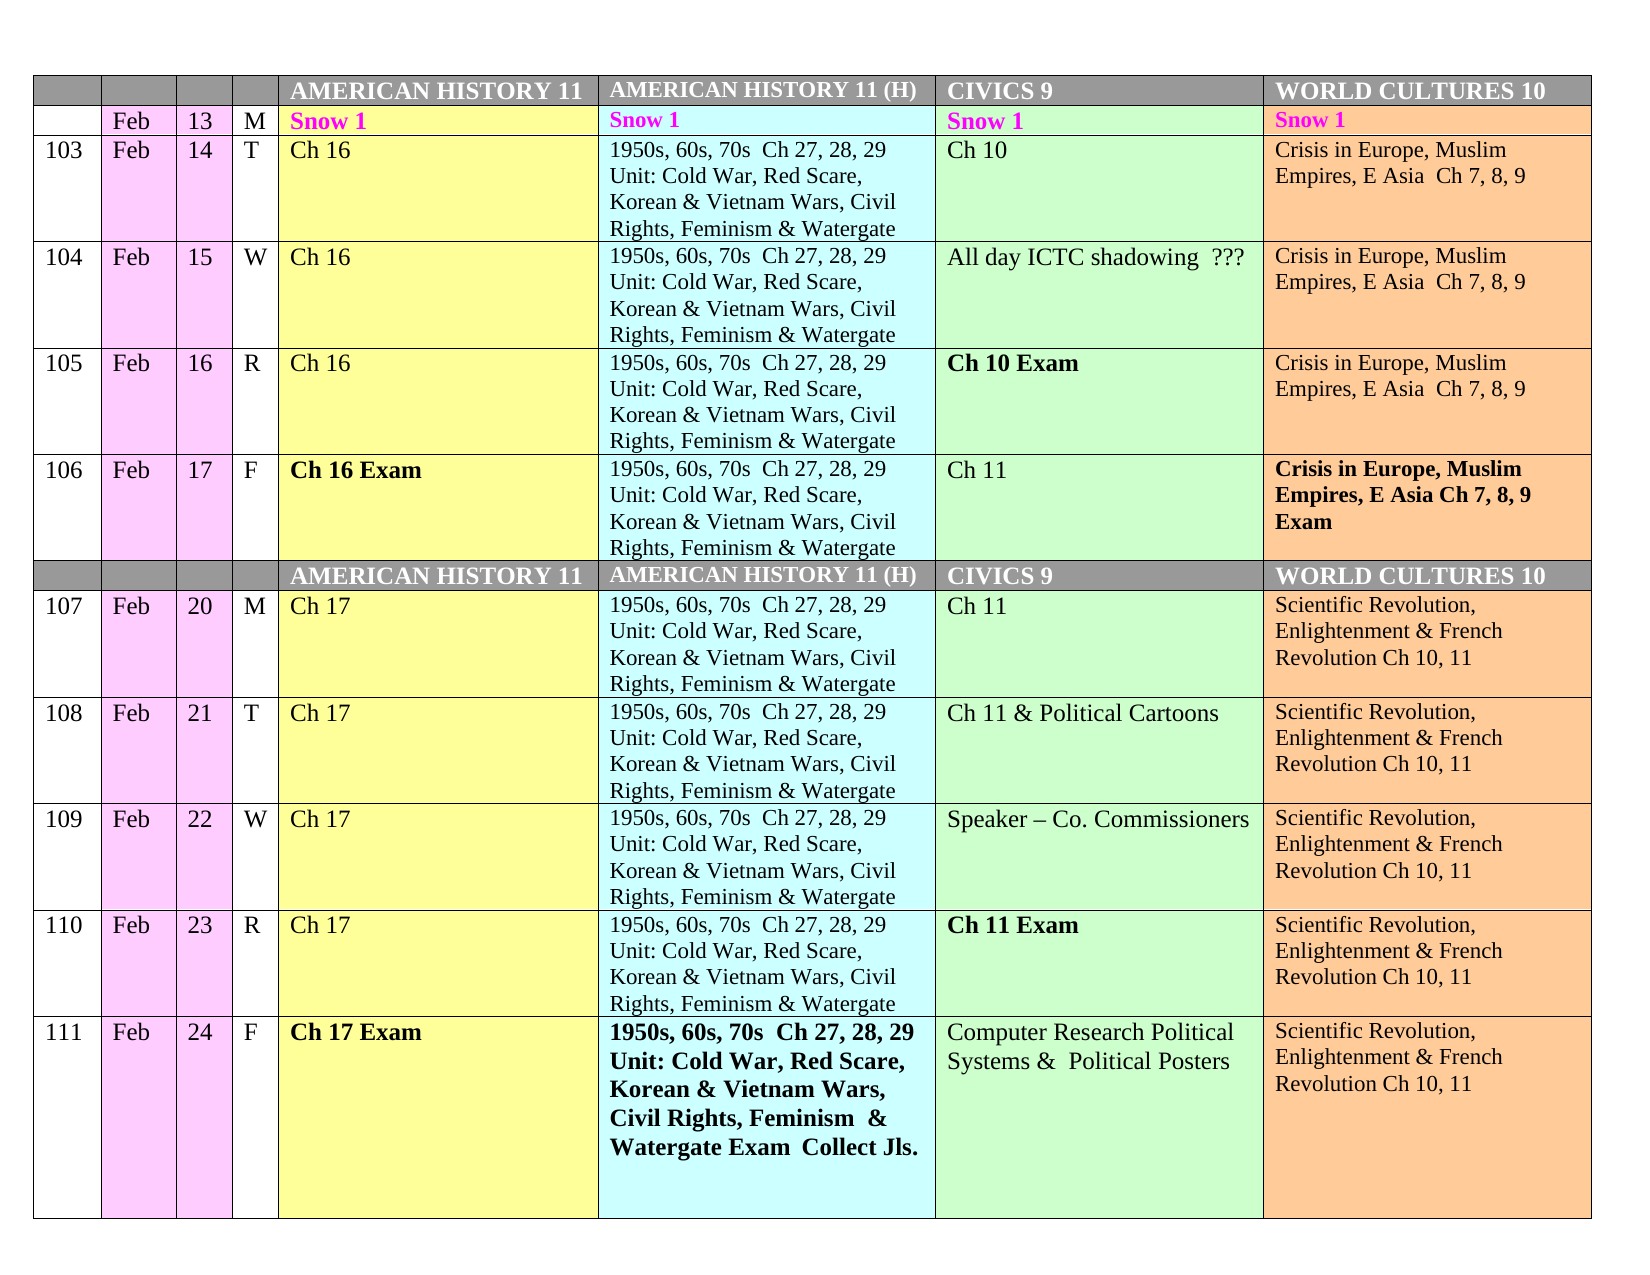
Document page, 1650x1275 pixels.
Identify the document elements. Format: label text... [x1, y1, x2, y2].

table_cell Feb [102, 242, 176, 347]
table_cell Ch 17 [279, 591, 598, 697]
table_cell W [233, 242, 278, 347]
table_cell Ch 11 Exam [936, 911, 1263, 1016]
table_cell 1950s, 60s, 70s Ch 27, 28, 29 Unit: Cold War, Red Scare, Korean & Vietnam Wars, Civil Rights, Feminism & Watergate [599, 349, 935, 454]
table_cell [233, 561, 278, 590]
table_cell [177, 561, 232, 590]
table_cell 15 [177, 242, 232, 347]
table_cell Ch 17 [279, 804, 598, 909]
table_cell 20 [177, 591, 232, 697]
table_cell Ch 11 & Political Cartoons [936, 698, 1263, 803]
table_cell Crisis in Europe, Muslim Empires, E Asia Ch 7, 8, 9 [1264, 349, 1591, 454]
table_cell T [233, 136, 278, 241]
table_cell Snow 1 [1264, 106, 1591, 134]
table_cell Scientific Revolution, Enlightenment & French Revolution Ch 10, 11 [1264, 591, 1591, 697]
table_cell Feb [102, 804, 176, 909]
table_cell Feb [102, 106, 176, 134]
table_cell CIVICS 9 [936, 76, 1263, 105]
table_cell [34, 561, 101, 590]
table_cell AMERICAN HISTORY 11 [279, 76, 598, 105]
table_cell 110 [34, 911, 101, 1016]
table_cell T [233, 698, 278, 803]
table_cell 21 [177, 698, 232, 803]
table_cell Ch 17 [279, 698, 598, 803]
table_cell Ch 16 [279, 242, 598, 347]
table_cell R [233, 911, 278, 1016]
table_cell 22 [177, 804, 232, 909]
table_cell F [233, 1017, 278, 1218]
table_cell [1264, 1017, 1591, 1218]
table_cell Ch 10 Exam [936, 349, 1263, 454]
table_cell W [233, 804, 278, 909]
table_cell AMERICAN HISTORY 11 (H) [599, 76, 935, 105]
table_cell 1950s, 60s, 70s Ch 27, 28, 29 Unit: Cold War, Red Scare, Korean & Vietnam Wars, Civil Rights, Feminism & Watergate [599, 911, 935, 1016]
table_cell 16 [177, 349, 232, 454]
table_cell Crisis in Europe, Muslim Empires, E Asia Ch 7, 8, 9 [1264, 242, 1591, 347]
table_cell WORLD CULTURES 10 [1264, 561, 1591, 590]
table_cell 14 [177, 136, 232, 241]
table_cell 1950s, 60s, 70s Ch 27, 28, 29 Unit: Cold War, Red Scare, Korean & Vietnam Wars, Civil Rights, Feminism & Watergate [599, 242, 935, 347]
table_cell Scientific Revolution, Enlightenment & French Revolution Ch 10, 11 [1264, 911, 1591, 1016]
table_cell Ch 16 [279, 136, 598, 241]
table_cell 1950s, 60s, 70s Ch 27, 28, 29 Unit: Cold War, Red Scare, Korean & Vietnam Wars, Civil Rights, Feminism & Watergate [599, 591, 935, 697]
table_cell Snow 1 [936, 106, 1263, 134]
table_cell 111 [34, 1017, 101, 1218]
table_cell Crisis in Europe, Muslim Empires, E Asia Ch 7, 8, 9 Exam [1264, 455, 1591, 560]
table_cell Scientific Revolution, Enlightenment & French Revolution Ch 10, 11 [1264, 698, 1591, 803]
table_cell 1950s, 60s, 70s Ch 27, 28, 29 Unit: Cold War, Red Scare, Korean & Vietnam Wars, Civil Rights, Feminism & Watergate [599, 455, 935, 560]
table_cell M [233, 106, 278, 134]
table_cell Feb [102, 136, 176, 241]
table_cell F [233, 455, 278, 560]
table_cell Scientific Revolution, Enlightenment & French Revolution Ch 10, 11 [1264, 804, 1591, 909]
table_cell Ch 11 [936, 455, 1263, 560]
table_cell 109 [34, 804, 101, 909]
table_cell 23 [177, 911, 232, 1016]
table_cell Feb [102, 455, 176, 560]
table_cell All day ICTC shadowing ??? [936, 242, 1263, 347]
table_cell Ch 16 [279, 349, 598, 454]
table_cell Ch 17 Exam [279, 1017, 598, 1218]
table_cell M [233, 591, 278, 697]
table_cell Ch 11 [936, 591, 1263, 697]
table_cell 108 [34, 698, 101, 803]
table_cell 1950s, 60s, 70s Ch 27, 28, 29 Unit: Cold War, Red Scare, Korean & Vietnam Wars, Civil Rights, Feminism & Watergate [599, 136, 935, 241]
table_cell Feb [102, 349, 176, 454]
table_cell [102, 561, 176, 590]
table_cell Speaker – Co. Commissioners [936, 804, 1263, 909]
table_cell 17 [177, 455, 232, 560]
table_cell [177, 76, 232, 105]
table_cell Feb [102, 591, 176, 697]
table_cell [34, 106, 101, 134]
table_cell 24 [177, 1017, 232, 1218]
table_cell 13 [177, 106, 232, 134]
table_cell Ch 17 [279, 911, 598, 1016]
table_cell [102, 76, 176, 105]
table_cell AMERICAN HISTORY 11 [279, 561, 598, 590]
table_cell [34, 76, 101, 105]
table_cell AMERICAN HISTORY 11 (H) [599, 561, 935, 590]
table_cell WORLD CULTURES 10 [1264, 76, 1591, 105]
table_cell Crisis in Europe, Muslim Empires, E Asia Ch 7, 8, 9 [1264, 136, 1591, 241]
table_cell Computer Research Political Systems & Political Posters [936, 1017, 1263, 1218]
table_cell Snow 1 [599, 106, 935, 134]
table_cell 106 [34, 455, 101, 560]
table_cell Feb [102, 911, 176, 1016]
table_cell 104 [34, 242, 101, 347]
table_cell Feb [102, 1017, 176, 1218]
table_cell CIVICS 9 [936, 561, 1263, 590]
table_cell R [233, 349, 278, 454]
table_cell 105 [34, 349, 101, 454]
table_cell Ch 16 Exam [279, 455, 598, 560]
table_cell 1950s, 60s, 70s Ch 27, 28, 29 Unit: Cold War, Red Scare, Korean & Vietnam Wars, Civil Rights, Feminism & Watergate [599, 804, 935, 909]
table_cell Feb [102, 698, 176, 803]
table_cell [233, 76, 278, 105]
table_cell Ch 10 [936, 136, 1263, 241]
table_cell Snow 1 [279, 106, 598, 134]
table_cell 107 [34, 591, 101, 697]
table_cell 103 [34, 136, 101, 241]
table_cell 1950s, 60s, 70s Ch 27, 28, 29 Unit: Cold War, Red Scare, Korean & Vietnam Wars, Civil Rights, Feminism & Watergate [599, 698, 935, 803]
table_cell 1950s, 60s, 70s Ch 27, 28, 29 Unit: Cold War, Red Scare, Korean & Vietnam Wars, Civil Rights, Feminism & Watergate Exam Collect Jls. [599, 1017, 935, 1218]
